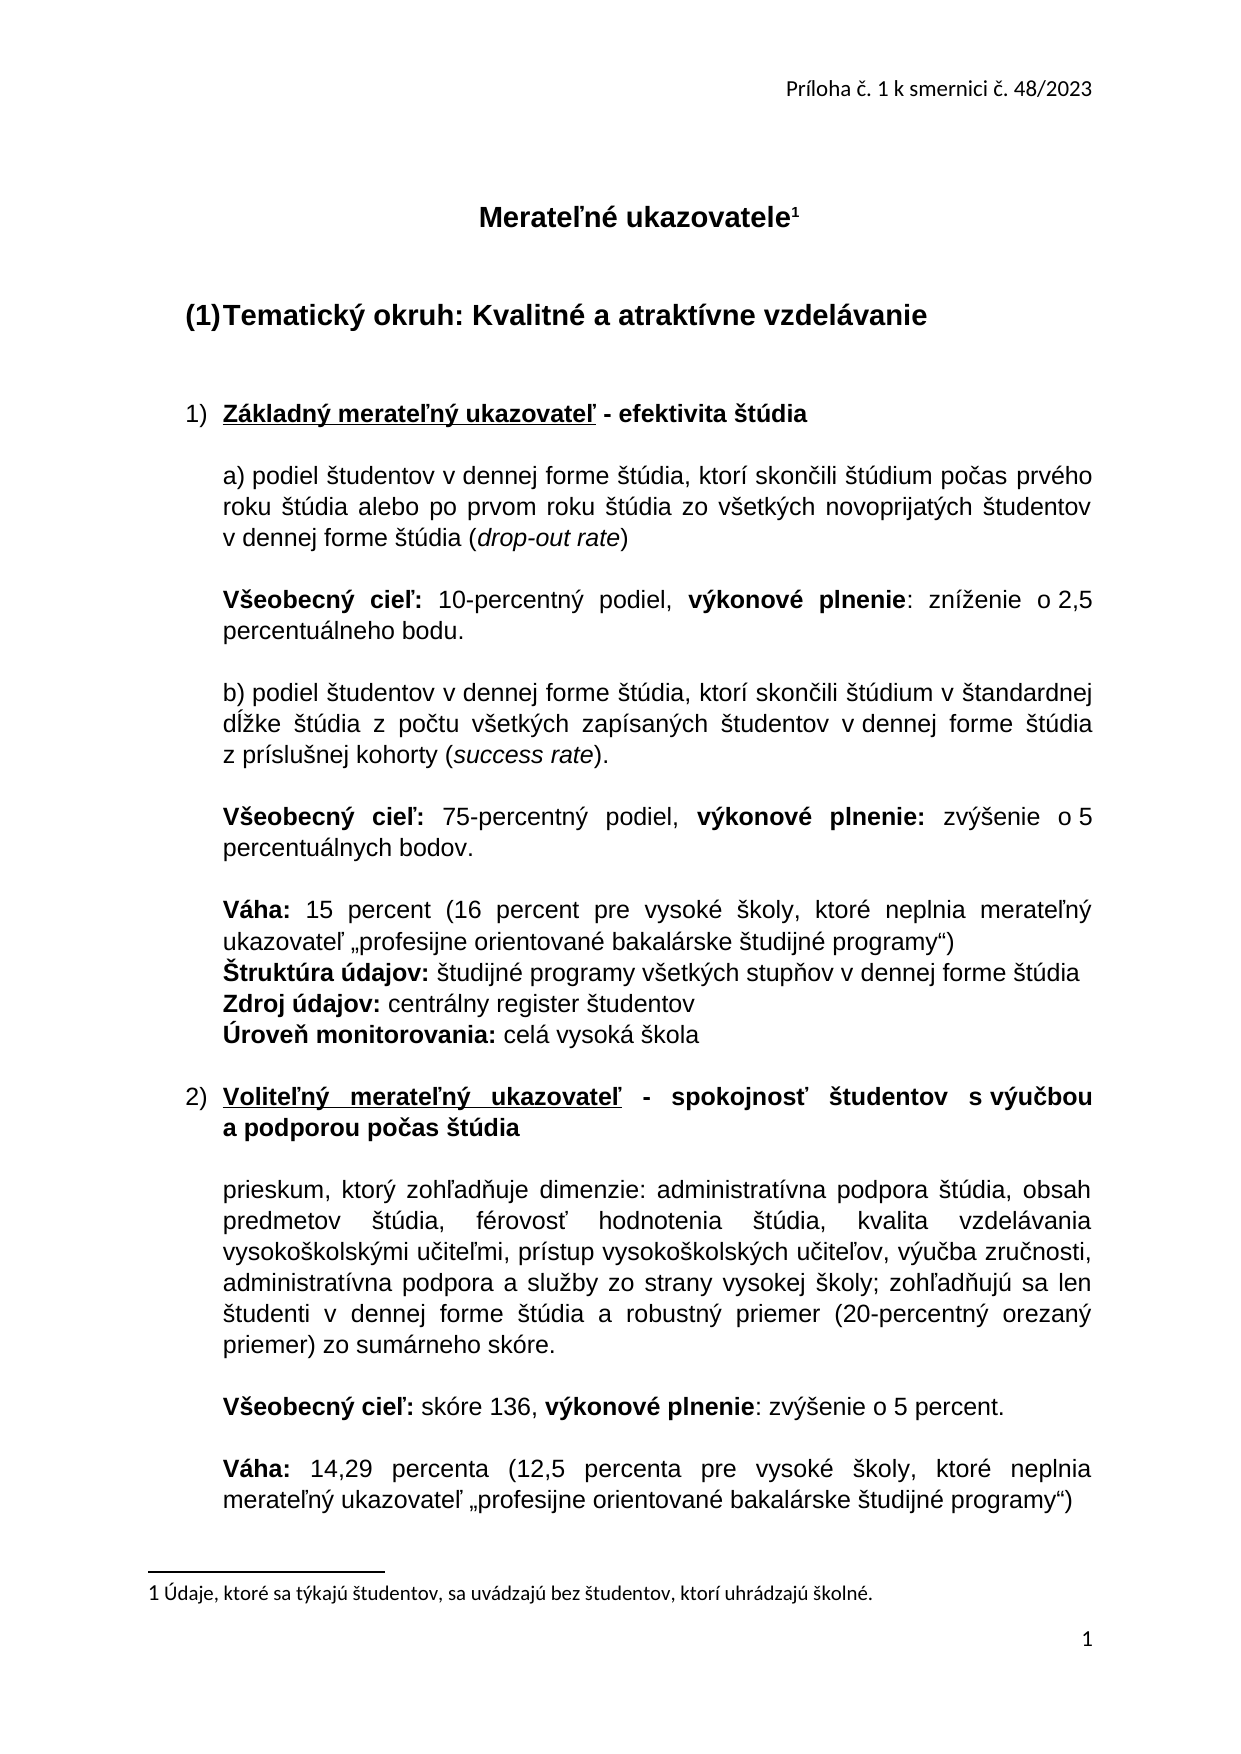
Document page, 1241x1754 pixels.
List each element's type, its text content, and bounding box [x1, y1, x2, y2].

list podiel študentov v dennej forme štúdia, ktorí skončili štúdium v štandardnej dĺžke štúdia z počtu všetkých zapísaných študentov v dennej forme štúdia z príslušnej kohorty (success rate). [223, 678, 1093, 769]
text prieskum, ktorý zohľadňuje dimenzie: administratívna podpora štúdia, obsah predmetov štúdia, férovosť hodnotenia štúdia, kvalita vzdelávania vysokoškolskými učiteľmi, prístup vysokoškolských učiteľov, výučba zručnosti, administratívna podpora a služby zo strany vysokej školy; zohľadňujú sa len študenti v dennej forme štúdia a robustný priemer (20-percentný orezaný priemer) zo sumárneho skóre. [223, 1175, 1093, 1359]
list Voliteľný merateľný ukazovateľ - spokojnosť študentov s výučbou a podporou počas štúdia [185, 1082, 1093, 1142]
text Štruktúra údajov: študijné programy všetkých stupňov v dennej forme štúdia [223, 958, 1093, 986]
text Všeobecný cieľ: 75-percentný podiel, výkonové plnenie: zvýšenie o 5 percentuálnych bodov. [223, 802, 1093, 862]
text Zdroj údajov: centrálny register študentov [223, 989, 1093, 1017]
text Úroveň monitorovania: celá vysoká škola [223, 1020, 1093, 1048]
text Váha: 15 percent (16 percent pre vysoké školy, ktoré neplnia merateľný ukazovateľ „profesijne orientované bakalárske študijné programy“) [223, 896, 1093, 955]
text Váha: 14,29 percenta (12,5 percenta pre vysoké školy, ktoré neplnia merateľný ukazovateľ „profesijne orientované bakalárske študijné programy“) [223, 1454, 1093, 1514]
list podiel študentov v dennej forme štúdia, ktorí skončili štúdium počas prvého roku štúdia alebo po prvom roku štúdia zo všetkých novoprijatých študentov v dennej forme štúdia (drop-out rate) [223, 461, 1093, 552]
text Merateľné ukazovatele [148, 200, 1093, 234]
list Tematický okruh: Kvalitné a atraktívne vzdelávanie [185, 298, 1093, 332]
text Všeobecný cieľ: skóre 136, výkonové plnenie: zvýšenie o 5 percent. [223, 1392, 1093, 1421]
text Všeobecný cieľ: 10-percentný podiel, výkonové plnenie: zníženie o 2,5 percentuálneho bodu. [223, 585, 1093, 645]
list Základný merateľný ukazovateľ - efektivita štúdia [185, 399, 1093, 428]
